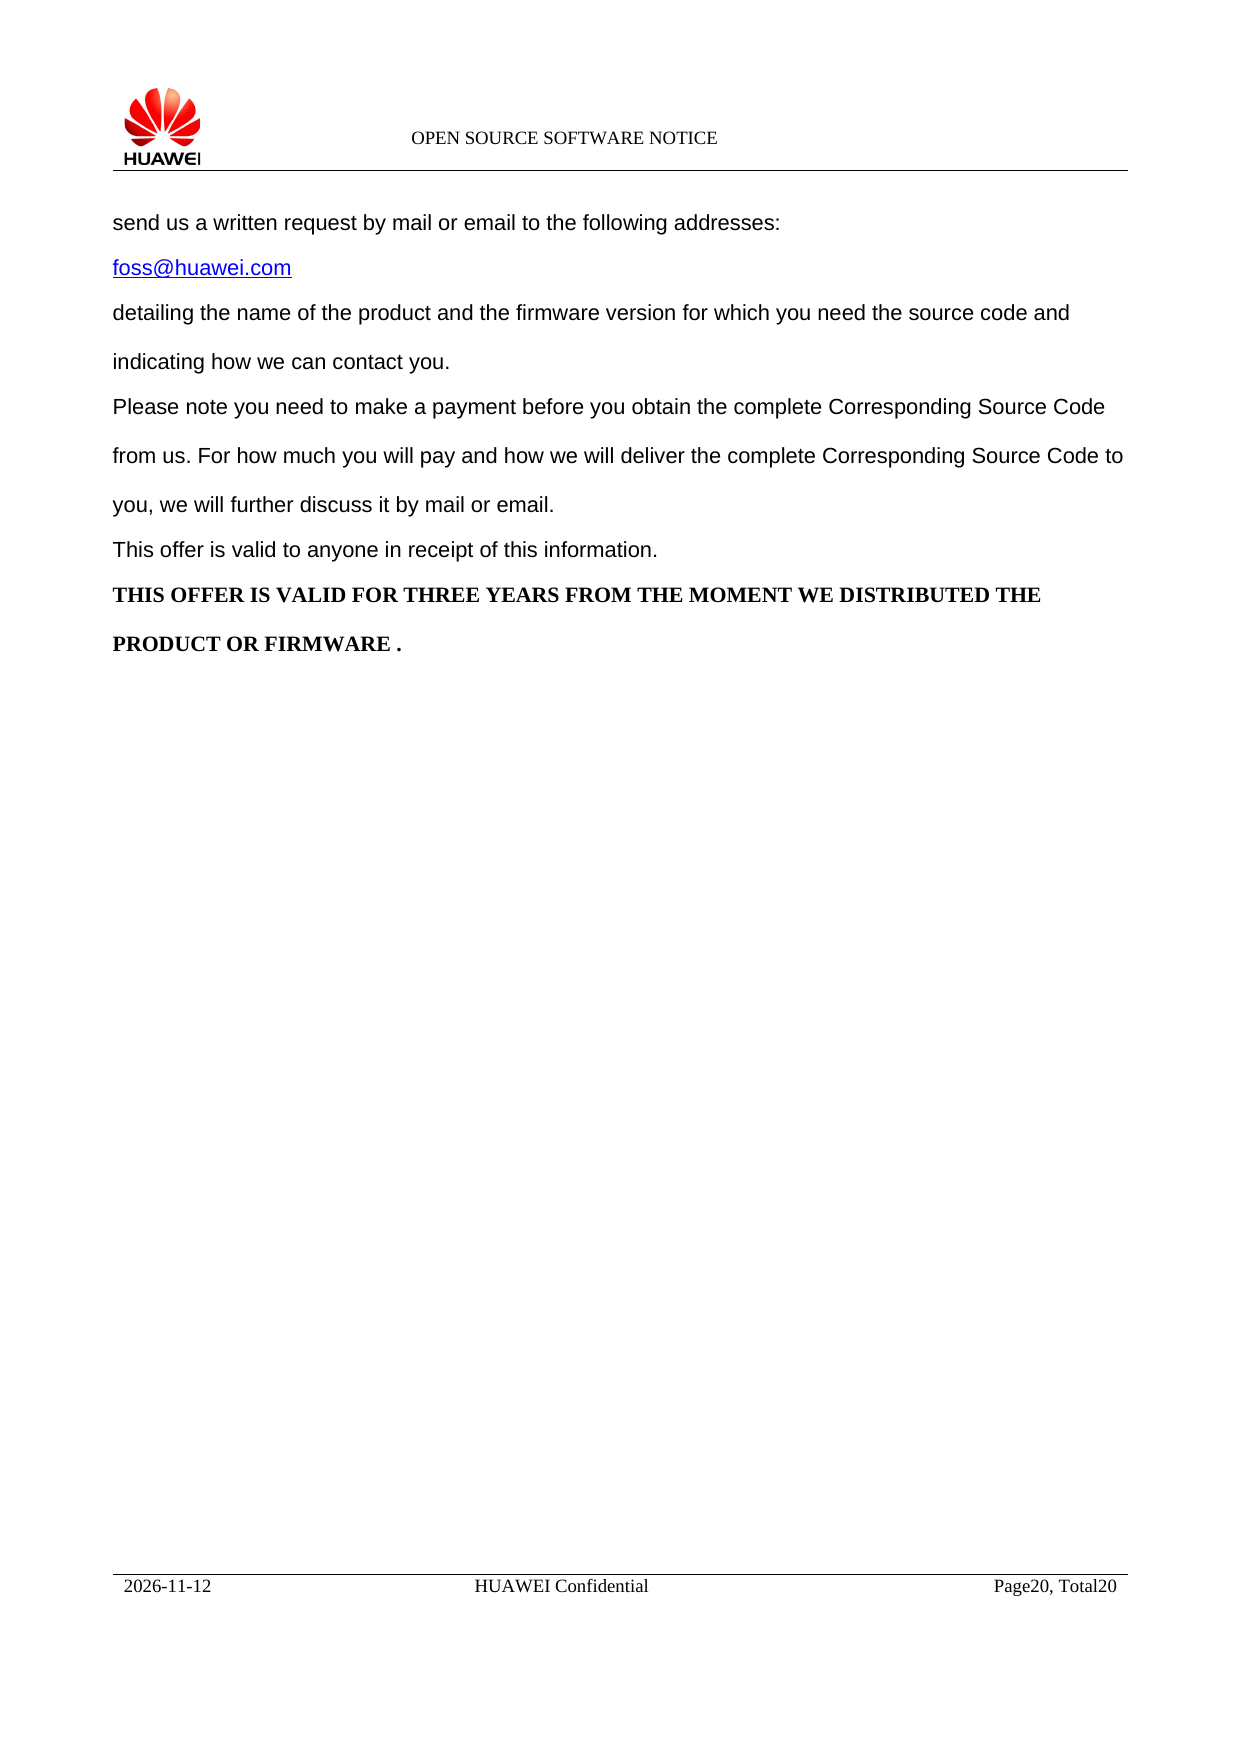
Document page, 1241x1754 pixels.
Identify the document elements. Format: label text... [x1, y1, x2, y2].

text detailing the name of the product and the firmware version for which you need the source code and indicating how we can contact you. [112, 297, 1128, 378]
picture [124, 88, 201, 165]
text This offer is valid to anyone in receipt of this information. [112, 533, 1128, 566]
text Please note you need to make a payment before you obtain the complete Corresponding Source Code from us. For how much you will pay and how we will deliver the complete Corresponding Source Code to you, we will further discuss it by mail or email. [112, 390, 1128, 520]
text foss@huawei.com [112, 251, 1128, 284]
text This offer is valid for three years from the moment we distributed the product or firmware . [112, 578, 1128, 659]
